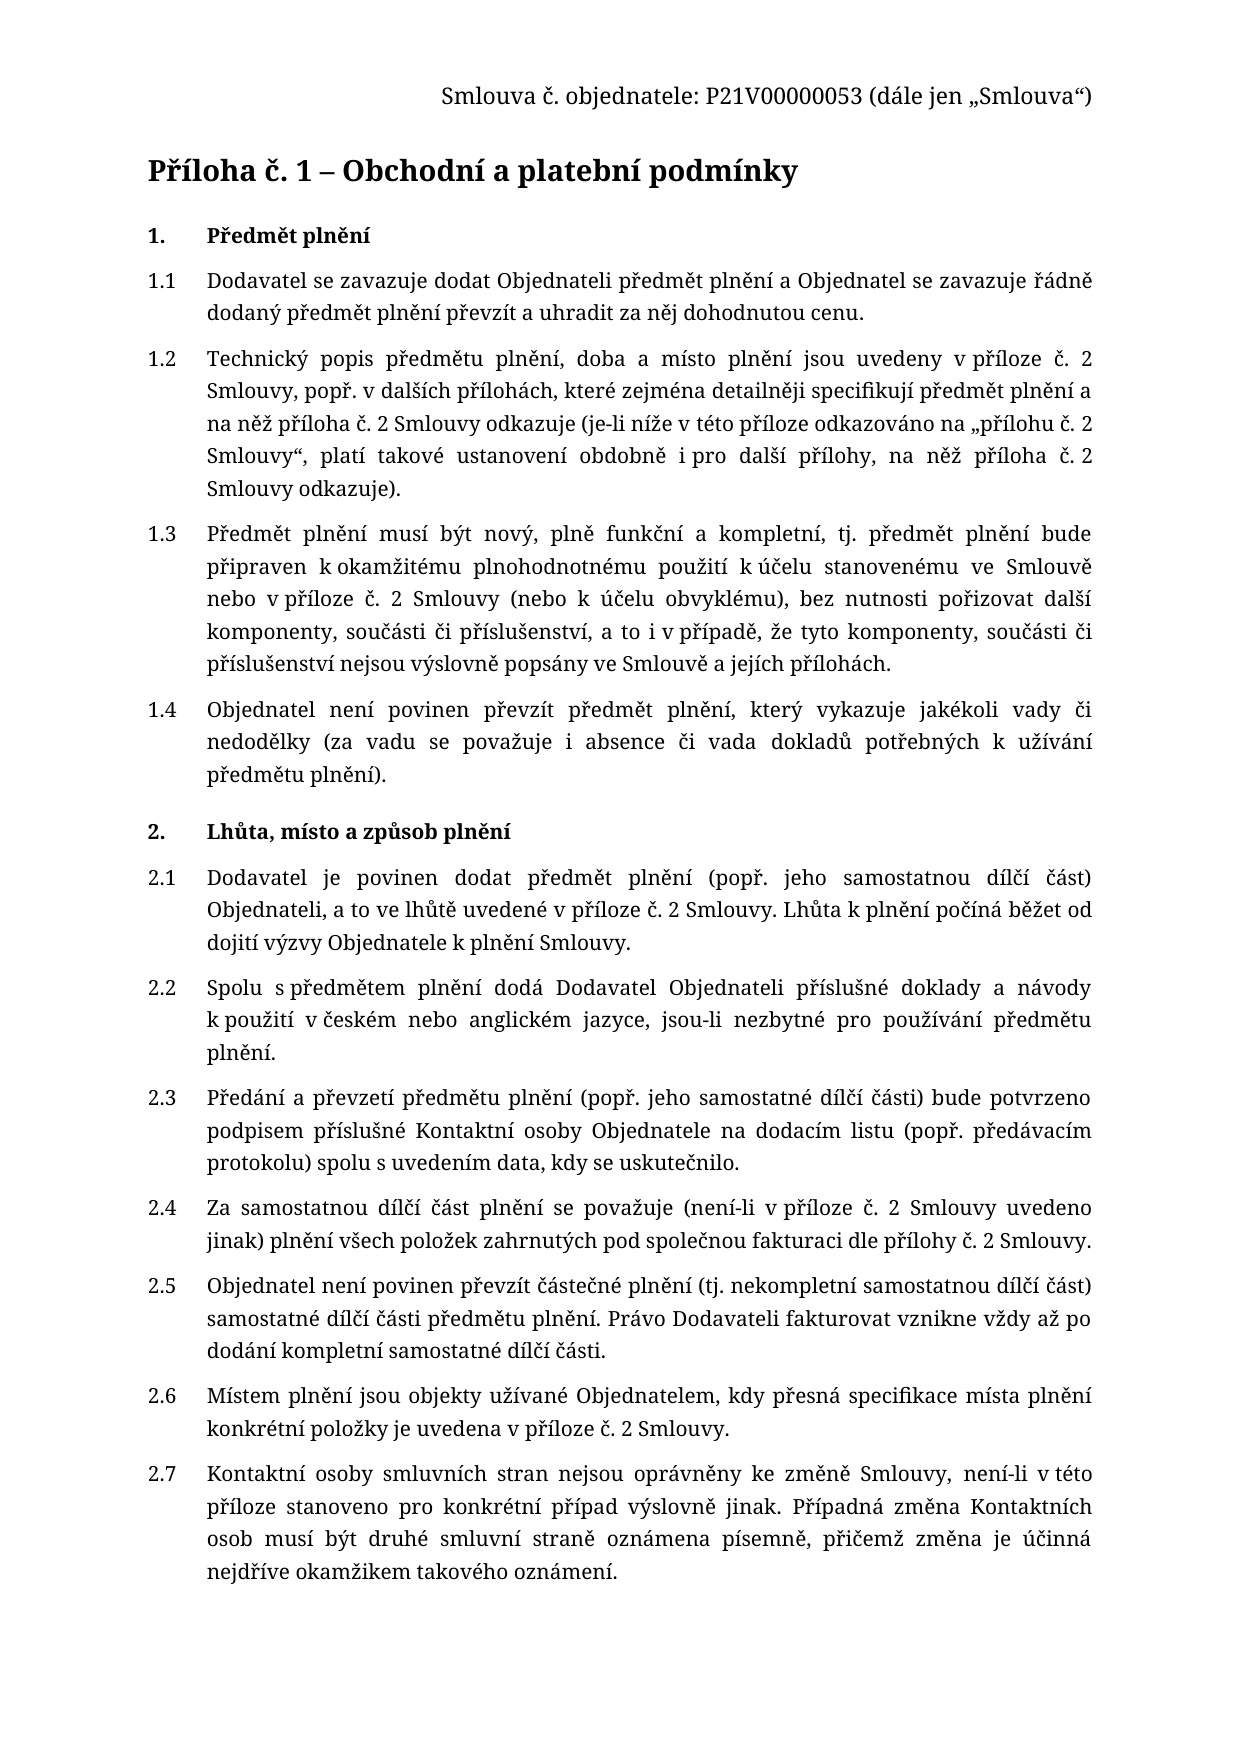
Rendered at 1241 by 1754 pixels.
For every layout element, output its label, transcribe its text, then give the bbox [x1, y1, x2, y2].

list Místem plnění jsou objekty užívané Objednatelem, kdy přesná specifikace místa plnění konkrétní položky je uvedena v příloze č. 2 Smlouvy. [148, 1382, 1093, 1443]
text Příloha č. 1 – Obchodní a platební podmínky [148, 150, 1093, 190]
list Spolu s předmětem plnění dodá Dodavatel Objednateli příslušné doklady a návody k použití v českém nebo anglickém jazyce, jsou-li nezbytné pro používání předmětu plnění. [148, 973, 1093, 1067]
list Dodavatel se zavazuje dodat Objednateli předmět plnění a Objednatel se zavazuje řádně dodaný předmět plnění převzít a uhradit za něj dohodnutou cenu. [148, 266, 1093, 327]
list Předání a převzetí předmětu plnění (popř. jeho samostatné dílčí části) bude potvrzeno podpisem příslušné Kontaktní osoby Objednatele na dodacím listu (popř. předávacím protokolu) spolu s uvedením data, kdy se uskutečnilo. [148, 1083, 1093, 1177]
list Objednatel není povinen převzít předmět plnění, který vykazuje jakékoli vady či nedodělky (za vadu se považuje i absence či vada dokladů potřebných k užívání předmětu plnění). [148, 695, 1093, 788]
list Kontaktní osoby smluvních stran nejsou oprávněny ke změně Smlouvy, není-li v této příloze stanoveno pro konkrétní případ výslovně jinak. Případná změna Kontaktních osob musí být druhé smluvní straně oznámena písemně, přičemž změna je účinná nejdříve okamžikem takového oznámení. [148, 1459, 1093, 1586]
list Lhůta, místo a způsob plnění [148, 817, 1093, 846]
list Technický popis předmětu plnění, doba a místo plnění jsou uvedeny v příloze č. 2 Smlouvy, popř. v dalších přílohách, které zejména detailněji specifikují předmět plnění a na něž příloha č. 2 Smlouvy odkazuje (je-li níže v této příloze odkazováno na „přílohu č. 2 Smlouvy“, platí takové ustanovení obdobně i pro další přílohy, na něž příloha č. 2 Smlouvy odkazuje). [148, 344, 1093, 502]
list Předmět plnění [148, 221, 1093, 249]
list Dodavatel je povinen dodat předmět plnění (popř. jeho samostatnou dílčí část) Objednateli, a to ve lhůtě uvedené v příloze č. 2 Smlouvy. Lhůta k plnění počíná běžet od dojití výzvy Objednatele k plnění Smlouvy. [148, 863, 1093, 956]
list Objednatel není povinen převzít částečné plnění (tj. nekompletní samostatnou dílčí část) samostatné dílčí části předmětu plnění. Právo Dodavateli fakturovat vznikne vždy až po dodání kompletní samostatné dílčí části. [148, 1271, 1093, 1365]
list Předmět plnění musí být nový, plně funkční a kompletní, tj. předmět plnění bude připraven k okamžitému plnohodnotnému použití k účelu stanovenému ve Smlouvě nebo v příloze č. 2 Smlouvy (nebo k účelu obvyklému), bez nutnosti pořizovat další komponenty, součásti či příslušenství, a to i v případě, že tyto komponenty, součásti či příslušenství nejsou výslovně popsány ve Smlouvě a jejích přílohách. [148, 519, 1093, 678]
list Za samostatnou dílčí část plnění se považuje (není-li v příloze č. 2 Smlouvy uvedeno jinak) plnění všech položek zahrnutých pod společnou fakturaci dle přílohy č. 2 Smlouvy. [148, 1193, 1093, 1254]
